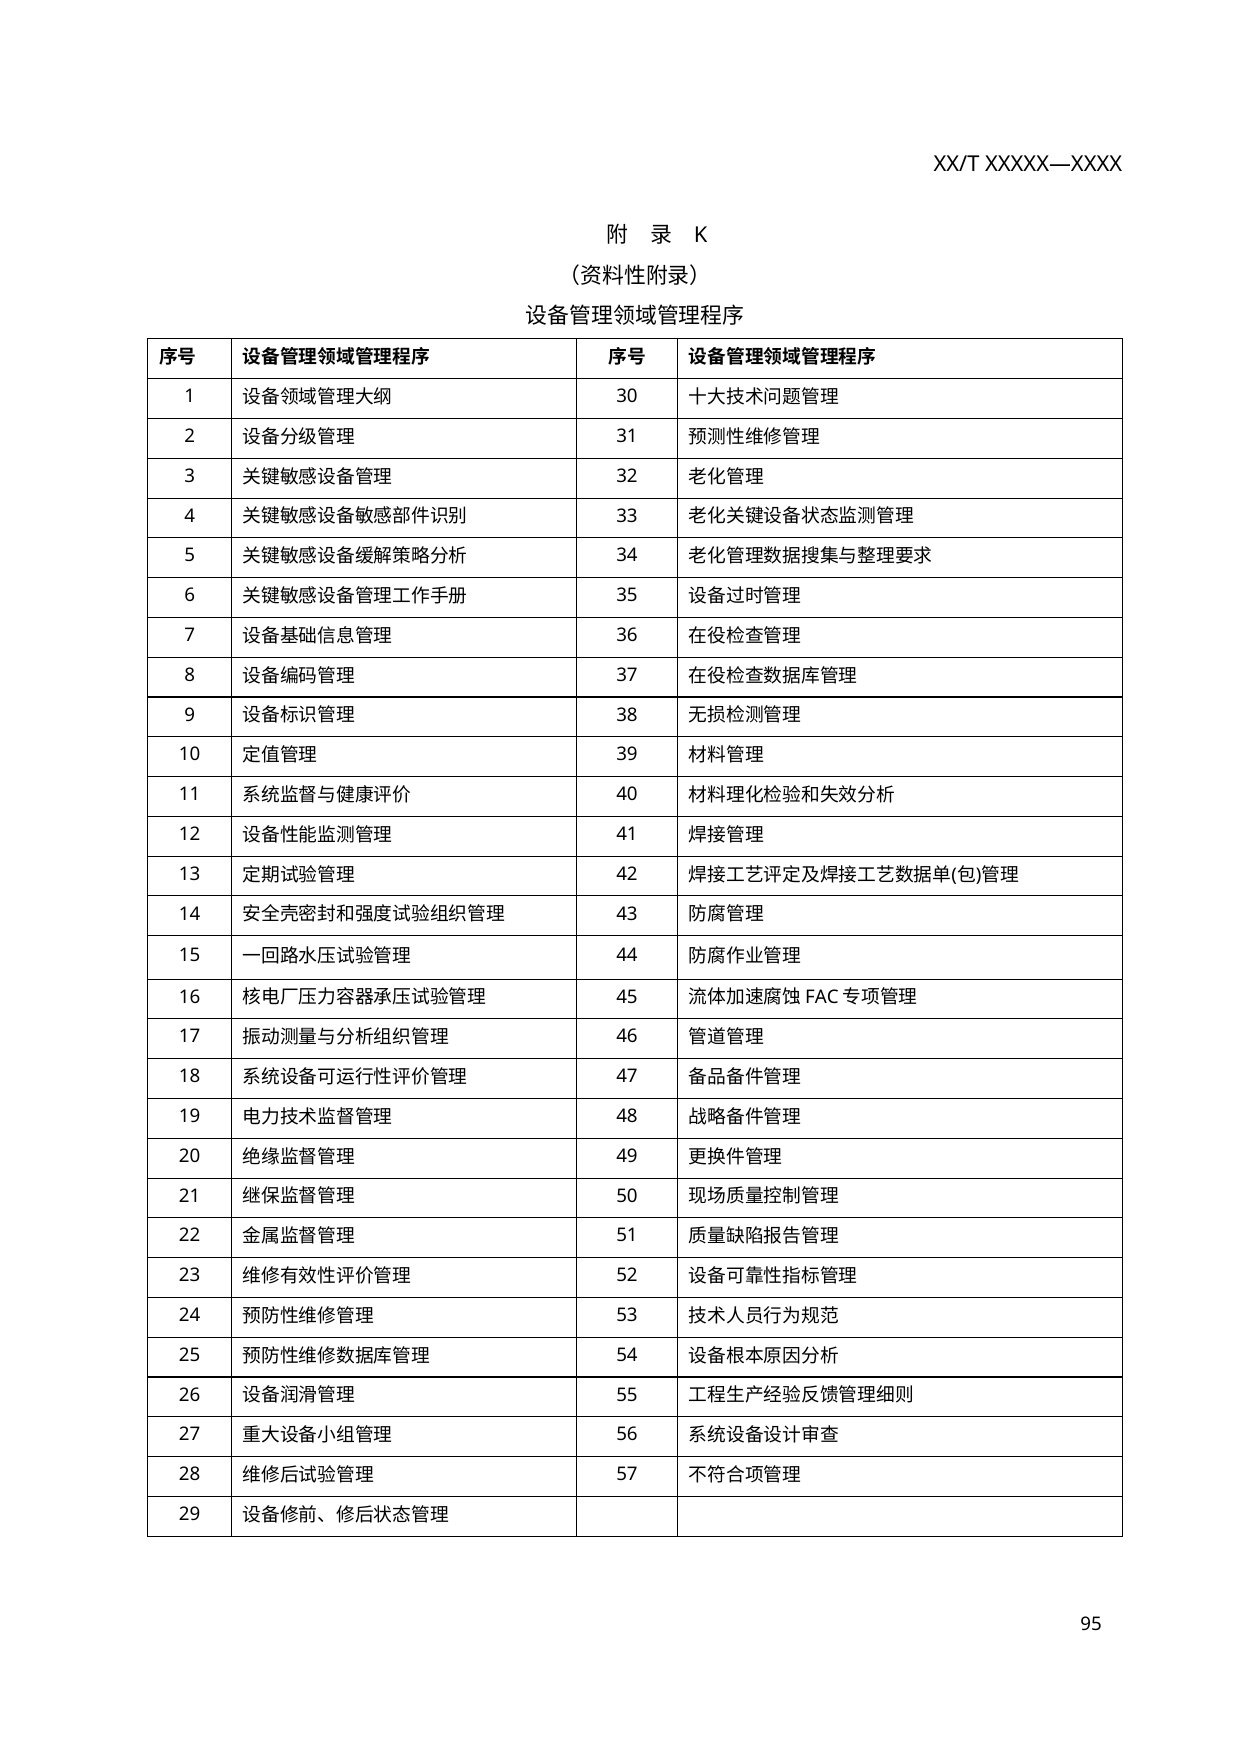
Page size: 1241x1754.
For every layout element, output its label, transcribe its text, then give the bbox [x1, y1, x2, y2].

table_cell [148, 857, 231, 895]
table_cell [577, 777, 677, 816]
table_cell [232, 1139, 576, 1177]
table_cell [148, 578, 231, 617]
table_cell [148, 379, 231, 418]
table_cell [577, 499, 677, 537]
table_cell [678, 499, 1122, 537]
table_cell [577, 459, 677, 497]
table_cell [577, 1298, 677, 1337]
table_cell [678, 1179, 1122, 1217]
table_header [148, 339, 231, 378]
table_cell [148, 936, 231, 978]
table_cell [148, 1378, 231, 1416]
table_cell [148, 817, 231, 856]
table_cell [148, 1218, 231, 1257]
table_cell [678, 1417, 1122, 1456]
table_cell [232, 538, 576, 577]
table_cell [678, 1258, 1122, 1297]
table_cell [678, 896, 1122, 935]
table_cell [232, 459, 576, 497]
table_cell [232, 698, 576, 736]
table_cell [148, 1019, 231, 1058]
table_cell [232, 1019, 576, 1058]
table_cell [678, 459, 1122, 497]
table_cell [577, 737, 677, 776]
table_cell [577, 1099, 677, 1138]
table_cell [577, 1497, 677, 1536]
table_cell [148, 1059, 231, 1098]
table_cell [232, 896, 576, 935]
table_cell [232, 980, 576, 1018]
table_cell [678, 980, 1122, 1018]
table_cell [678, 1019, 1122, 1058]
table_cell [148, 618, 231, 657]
text （资料性附录） 设备管理领域管理程序 [148, 217, 1122, 330]
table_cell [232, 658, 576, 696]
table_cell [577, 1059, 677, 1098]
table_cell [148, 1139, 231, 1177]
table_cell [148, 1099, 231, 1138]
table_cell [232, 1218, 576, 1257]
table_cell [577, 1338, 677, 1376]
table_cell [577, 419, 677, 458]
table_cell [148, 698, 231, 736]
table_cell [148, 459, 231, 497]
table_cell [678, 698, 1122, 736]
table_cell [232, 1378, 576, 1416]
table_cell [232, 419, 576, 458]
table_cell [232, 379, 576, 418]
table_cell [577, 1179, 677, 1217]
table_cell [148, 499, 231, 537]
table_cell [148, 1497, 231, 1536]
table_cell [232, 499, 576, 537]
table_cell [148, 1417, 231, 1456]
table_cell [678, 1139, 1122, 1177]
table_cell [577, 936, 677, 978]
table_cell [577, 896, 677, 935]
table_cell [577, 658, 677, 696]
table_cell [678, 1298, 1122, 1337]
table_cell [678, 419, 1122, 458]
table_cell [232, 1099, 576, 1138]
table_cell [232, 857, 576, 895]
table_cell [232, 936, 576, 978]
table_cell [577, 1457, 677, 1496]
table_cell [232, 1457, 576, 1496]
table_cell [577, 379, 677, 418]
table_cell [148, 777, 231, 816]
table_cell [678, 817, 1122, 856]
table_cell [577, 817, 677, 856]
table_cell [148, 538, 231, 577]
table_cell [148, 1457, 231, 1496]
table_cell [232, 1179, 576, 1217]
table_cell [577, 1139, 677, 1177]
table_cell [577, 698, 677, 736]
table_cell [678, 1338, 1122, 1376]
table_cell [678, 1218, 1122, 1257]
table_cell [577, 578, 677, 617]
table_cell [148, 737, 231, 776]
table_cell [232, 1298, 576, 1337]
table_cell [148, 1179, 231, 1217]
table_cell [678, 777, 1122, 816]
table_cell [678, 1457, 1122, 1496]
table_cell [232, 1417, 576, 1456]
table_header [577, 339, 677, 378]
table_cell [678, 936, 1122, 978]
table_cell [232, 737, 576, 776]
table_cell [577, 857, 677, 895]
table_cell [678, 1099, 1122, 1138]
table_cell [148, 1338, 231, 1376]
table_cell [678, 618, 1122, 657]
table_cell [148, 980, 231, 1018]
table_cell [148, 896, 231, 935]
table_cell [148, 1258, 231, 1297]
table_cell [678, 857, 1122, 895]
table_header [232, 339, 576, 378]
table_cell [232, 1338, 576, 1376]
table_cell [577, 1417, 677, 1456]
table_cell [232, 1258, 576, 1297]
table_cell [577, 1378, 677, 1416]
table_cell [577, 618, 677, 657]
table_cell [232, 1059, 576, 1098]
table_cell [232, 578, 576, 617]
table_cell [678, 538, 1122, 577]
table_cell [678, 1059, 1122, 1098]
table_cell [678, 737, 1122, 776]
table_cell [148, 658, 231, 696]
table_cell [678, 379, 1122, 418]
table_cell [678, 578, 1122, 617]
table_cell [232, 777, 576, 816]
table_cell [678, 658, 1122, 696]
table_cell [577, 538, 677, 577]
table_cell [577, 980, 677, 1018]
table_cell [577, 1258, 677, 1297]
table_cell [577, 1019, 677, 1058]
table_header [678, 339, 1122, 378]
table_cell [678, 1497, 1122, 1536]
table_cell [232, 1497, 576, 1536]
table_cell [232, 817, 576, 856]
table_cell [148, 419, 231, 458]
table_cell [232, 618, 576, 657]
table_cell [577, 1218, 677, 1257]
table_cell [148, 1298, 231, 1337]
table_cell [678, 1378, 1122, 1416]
